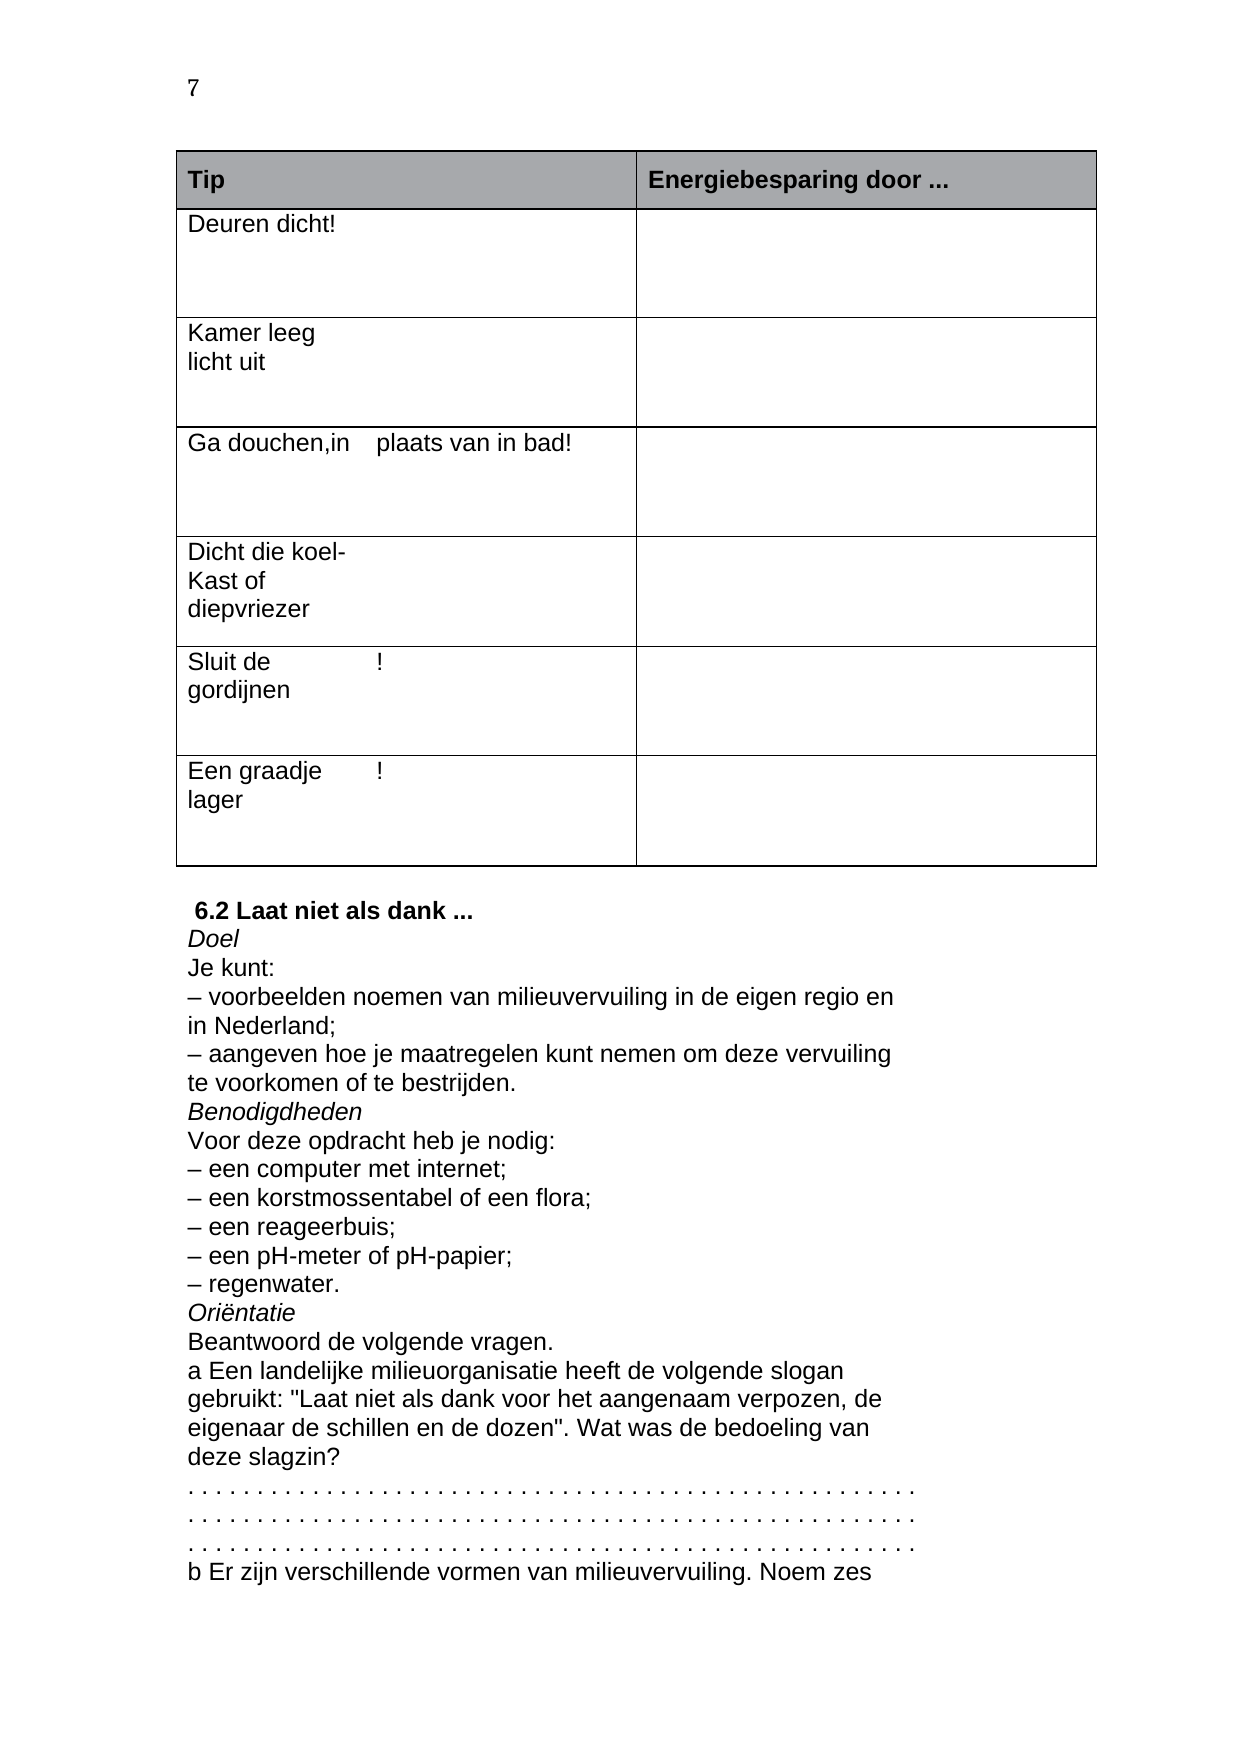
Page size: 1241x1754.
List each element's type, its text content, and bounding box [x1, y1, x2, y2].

text – voorbeelden noemen van milieuvervuiling in de eigen regio en [187, 982, 1053, 1011]
text Je kunt: [187, 953, 1053, 982]
text eigenaar de schillen en de dozen". Wat was de bedoeling van [187, 1413, 1053, 1442]
text b Er zijn verschillende vormen van milieuvervuiling. Noem zes [187, 1557, 1053, 1586]
table_cell [637, 318, 1096, 426]
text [187, 1528, 1053, 1557]
table_cell [365, 318, 636, 426]
table_cell [637, 210, 1096, 317]
text a Een landelijke milieuorganisatie heeft de volgende slogan [187, 1356, 1053, 1384]
table_cell plaats van in bad! [365, 428, 636, 536]
table_cell ! [365, 756, 636, 865]
text . . . . . . . . . . . . . . . . . . . . . . . . . . . . . . . . . . . . . . . . . . . . . . . . . . . . . [187, 1499, 1053, 1528]
table_header [365, 152, 636, 208]
text gebruikt: "Laat niet als dank voor het aangenaam verpozen, de [187, 1384, 1053, 1413]
table_cell [637, 756, 1096, 865]
table_cell Sluit de gordijnen [177, 647, 365, 755]
text – een korstmossentabel of een flora; [187, 1183, 1053, 1212]
text – een computer met internet; [187, 1154, 1053, 1183]
text Oriëntatie [187, 1298, 1053, 1327]
table_cell [637, 537, 1096, 646]
table_cell Dicht die koel- Kast of diepvriezer [177, 537, 365, 646]
table_header Tip [177, 152, 365, 208]
text Voor deze opdracht heb je nodig: [187, 1126, 1053, 1154]
text Doel [187, 924, 1053, 953]
table_cell Ga douchen,in [177, 428, 365, 536]
text te voorkomen of te bestrijden. [187, 1068, 1053, 1097]
text – een reageerbuis; [187, 1212, 1053, 1241]
text . . . . . . . . . . . . . . . . . . . . . . . . . . . . . . . . . . . . . . . . . . . . . . . . . . . . . [187, 1471, 1053, 1499]
text Beantwoord de volgende vragen. [187, 1327, 1053, 1356]
text in Nederland; [187, 1011, 1053, 1039]
text – aangeven hoe je maatregelen kunt nemen om deze vervuiling [187, 1039, 1053, 1068]
table_cell Kamer leeg licht uit [177, 318, 365, 426]
table_cell ! [365, 647, 636, 755]
text – een pH-meter of pH-papier; [187, 1241, 1053, 1269]
table_cell [637, 647, 1096, 755]
text 6.2 Laat niet als dank ... [187, 896, 1053, 924]
text Benodigdheden [187, 1097, 1053, 1126]
text deze slagzin? [187, 1442, 1053, 1471]
table_header Energiebesparing door ... [637, 152, 1096, 208]
text – regenwater. [187, 1269, 1053, 1298]
table_cell [637, 428, 1096, 536]
table_cell Een graadje lager [177, 756, 365, 865]
table_cell [365, 537, 636, 646]
table_cell [365, 210, 636, 317]
table_cell Deuren dicht! [177, 210, 365, 317]
